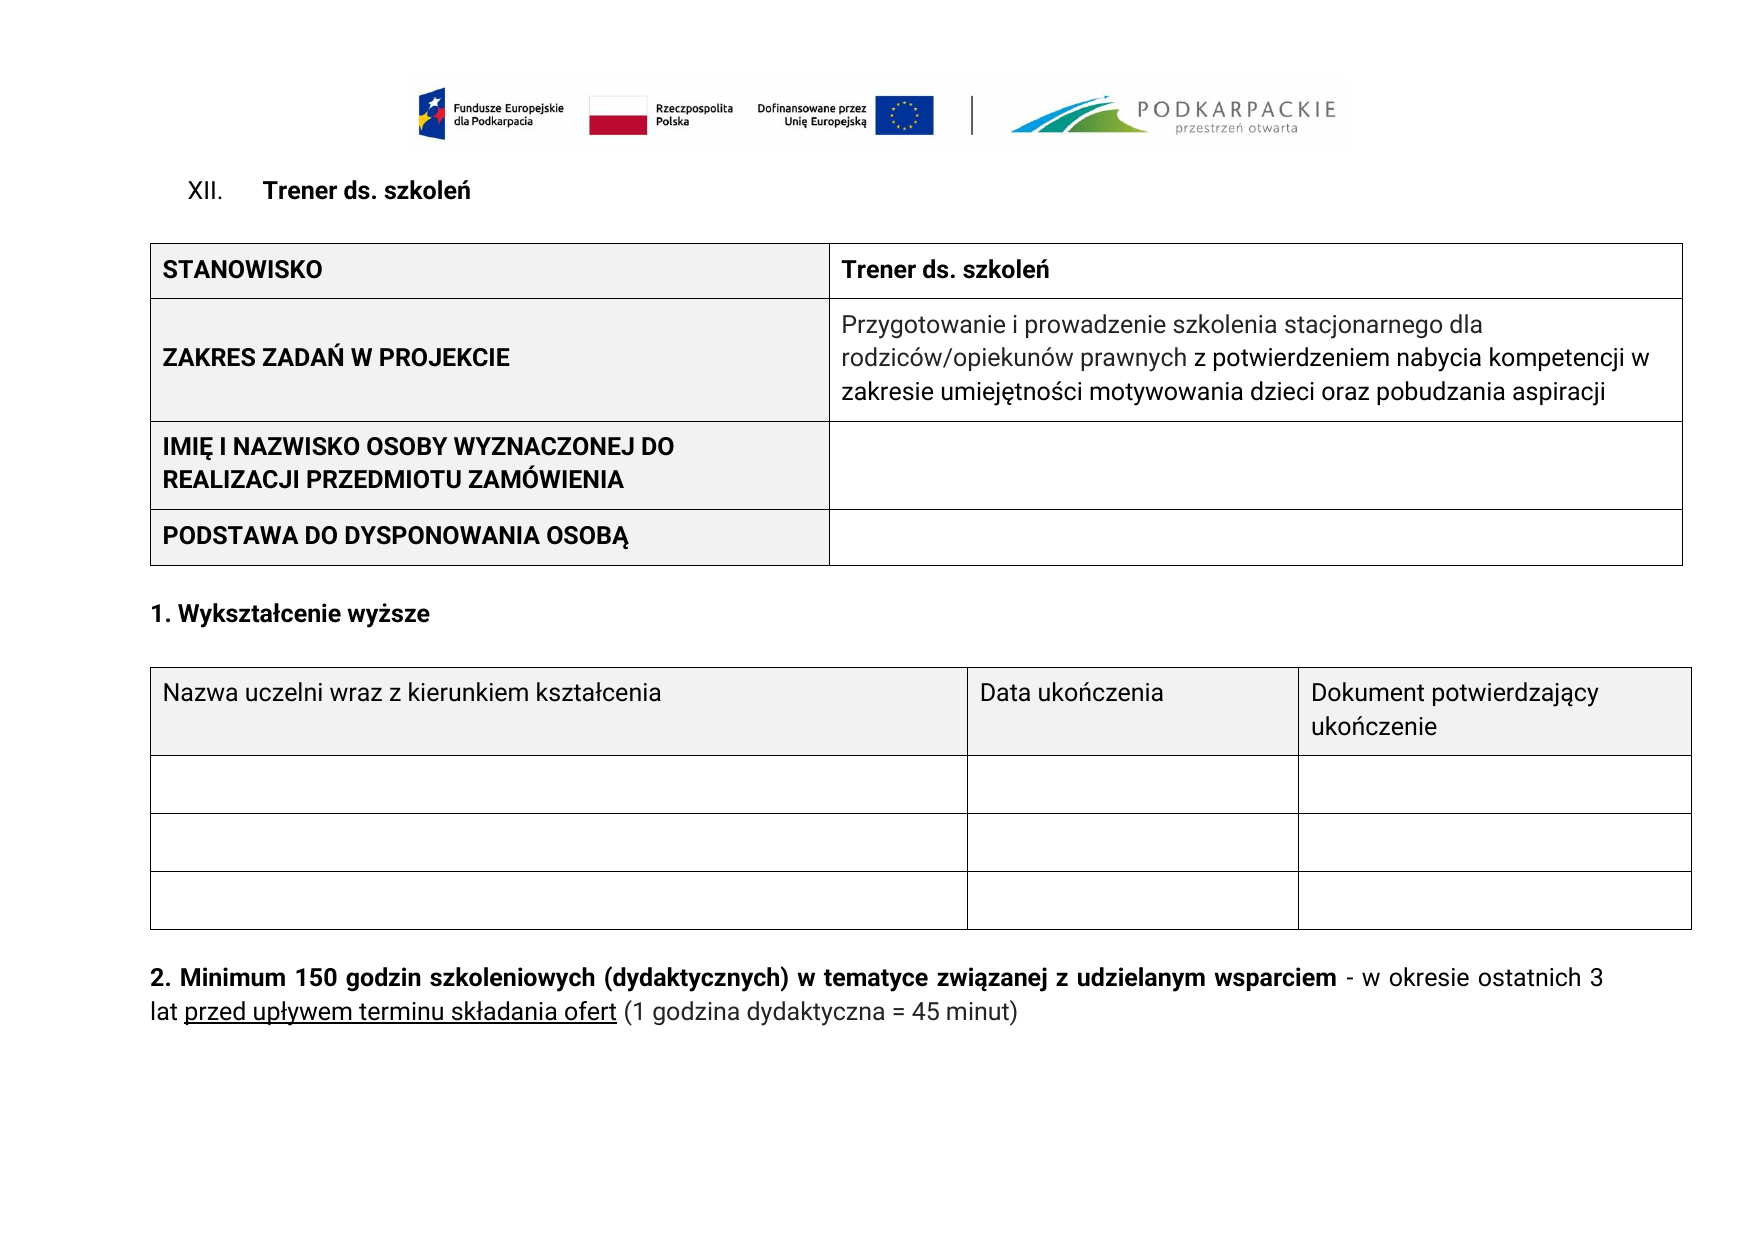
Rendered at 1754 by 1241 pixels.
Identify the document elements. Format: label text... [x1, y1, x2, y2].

list Trener ds. szkoleń [187, 176, 1604, 205]
table_cell [968, 872, 1298, 929]
table_cell [968, 814, 1298, 871]
text 2. Minimum 150 godzin szkoleniowych (dydaktycznych) w tematyce związanej z udzielanym wsparciem - w okresie ostatnich 3 lat przed upływem terminu składania ofert (1 godzina dydaktyczna = 45 minut) [150, 963, 1604, 1026]
table_header STANOWISKO [151, 244, 829, 298]
table_header Dokument potwierdzający ukończenie [1299, 668, 1691, 755]
table_header Nazwa uczelni wraz z kierunkiem kształcenia [151, 668, 967, 755]
table_header Trener ds. szkoleń [830, 244, 1682, 298]
table_cell [830, 422, 1682, 509]
table_cell [151, 756, 967, 813]
picture [406, 75, 1348, 153]
text 1. Wykształcenie wyższe [150, 599, 1604, 629]
table_cell PODSTAWA DO DYSPONOWANIA OSOBĄ [151, 510, 829, 565]
table_cell [151, 872, 967, 929]
table_cell ZAKRES ZADAŃ W PROJEKCIE [151, 299, 829, 421]
table_cell [1299, 814, 1691, 871]
table_cell Przygotowanie i prowadzenie szkolenia stacjonarnego dla rodziców/opiekunów prawnych z potwierdzeniem nabycia kompetencji w zakresie umiejętności motywowania dzieci oraz pobudzania aspiracji [830, 299, 1682, 421]
table_cell [830, 510, 1682, 565]
table_header Data ukończenia [968, 668, 1298, 755]
table_cell IMIĘ I NAZWISKO OSOBY WYZNACZONEJ DO REALIZACJI PRZEDMIOTU ZAMÓWIENIA [151, 422, 829, 509]
table_cell [151, 814, 967, 871]
table_cell [1299, 872, 1691, 929]
table_cell [968, 756, 1298, 813]
table_cell [1299, 756, 1691, 813]
